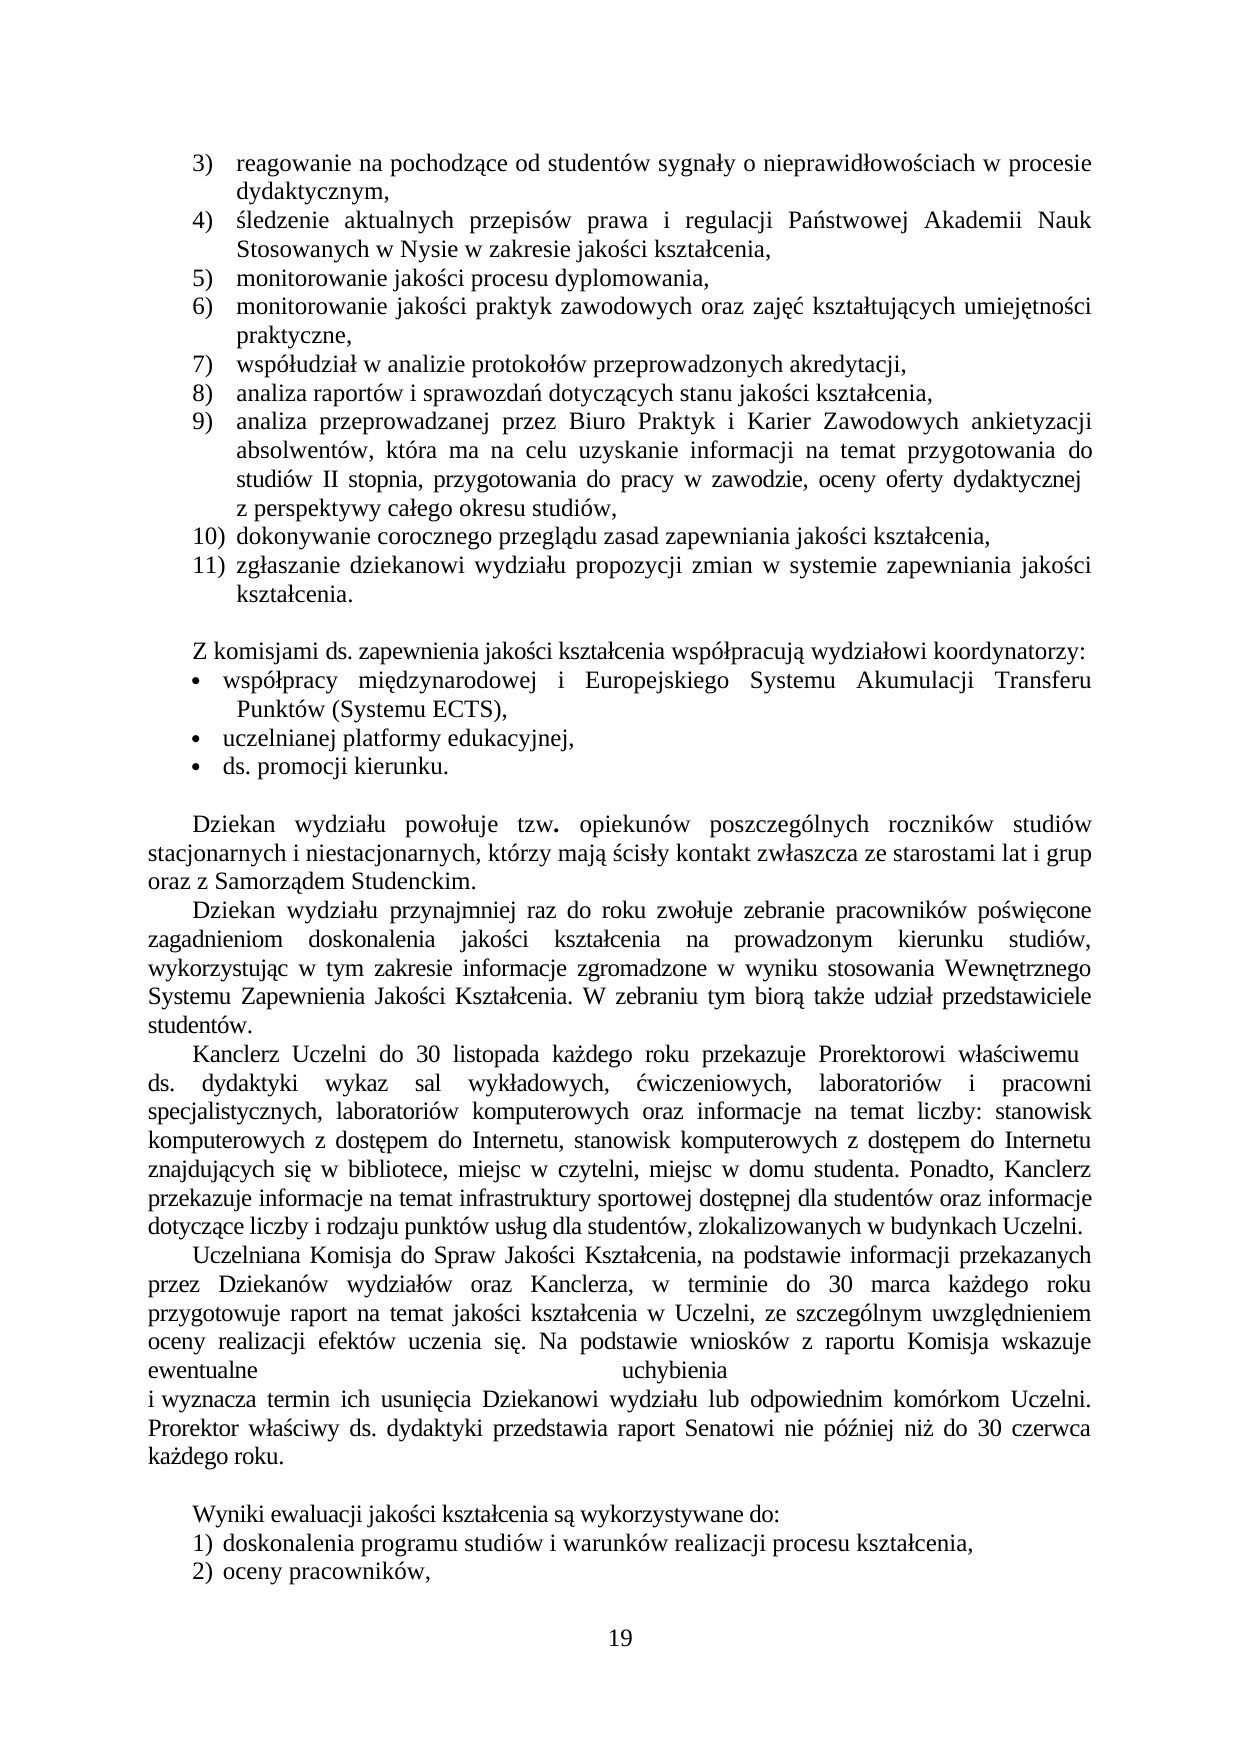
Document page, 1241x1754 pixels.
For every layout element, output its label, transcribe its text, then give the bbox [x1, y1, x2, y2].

list śledzenie aktualnych przepisów prawa i regulacji Państwowej Akademii Nauk Stosowanych w Nysie w zakresie jakości kształcenia, [192, 205, 1092, 263]
list monitorowanie jakości procesu dyplomowania, [192, 263, 1092, 291]
list dokonywanie corocznego przeglądu zasad zapewniania jakości kształcenia, [192, 521, 1092, 550]
list zgłaszanie dziekanowi wydziału propozycji zmian w systemie zapewniania jakości kształcenia. [192, 550, 1092, 608]
list monitorowanie jakości praktyk zawodowych oraz zajęć kształtujących umiejętności praktyczne, [192, 291, 1092, 349]
text Wyniki ewaluacji jakości kształcenia są wykorzystywane do: [148, 1499, 1092, 1528]
text Dziekan wydziału przynajmniej raz do roku zwołuje zebranie pracowników poświęcone zagadnieniom doskonalenia jakości kształcenia na prowadzonym kierunku studiów, wykorzystując w tym zakresie informacje zgromadzone w wyniku stosowania Wewnętrznego Systemu Zapewnienia Jakości Kształcenia. W zebraniu tym biorą także udział przedstawiciele studentów. [148, 895, 1092, 1039]
list analiza przeprowadzanej przez Biuro Praktyk i Karier Zawodowych ankietyzacji absolwentów, która ma na celu uzyskanie informacji na temat przygotowania do studiów II stopnia, przygotowania do pracy w zawodzie, oceny oferty dydaktycznej z perspektywy całego okresu studiów, [192, 406, 1092, 521]
list oceny pracowników, [192, 1556, 1092, 1585]
text Z komisjami ds. zapewnienia jakości kształcenia współpracują wydziałowi koordynatorzy: [148, 636, 1092, 665]
list współpracy międzynarodowej i Europejskiego Systemu Akumulacji Transferu Punktów (Systemu ECTS), [192, 665, 1092, 723]
list współudział w analizie protokołów przeprowadzonych akredytacji, [192, 349, 1092, 378]
list analiza raportów i sprawozdań dotyczących stanu jakości kształcenia, [192, 378, 1092, 406]
text Kanclerz Uczelni do 30 listopada każdego roku przekazuje Prorektorowi właściwemu ds. dydaktyki wykaz sal wykładowych, ćwiczeniowych, laboratoriów i pracowni specjalistycznych, laboratoriów komputerowych oraz informacje na temat liczby: stanowisk komputerowych z dostępem do Internetu, stanowisk komputerowych z dostępem do Internetu znajdujących się w bibliotece, miejsc w czytelni, miejsc w domu studenta. Ponadto, Kanclerz przekazuje informacje na temat infrastruktury sportowej dostępnej dla studentów oraz informacje dotyczące liczby i rodzaju punktów usług dla studentów, zlokalizowanych w budynkach Uczelni. [148, 1039, 1092, 1240]
list doskonalenia programu studiów i warunków realizacji procesu kształcenia, [192, 1528, 1092, 1556]
list ds. promocji kierunku. [192, 751, 1092, 780]
list reagowanie na pochodzące od studentów sygnały o nieprawidłowościach w procesie dydaktycznym, [192, 148, 1092, 205]
list uczelnianej platformy edukacyjnej, [192, 723, 1092, 751]
text Uczelniana Komisja do Spraw Jakości Kształcenia, na podstawie informacji przekazanych przez Dziekanów wydziałów oraz Kanclerza, w terminie do 30 marca każdego roku przygotowuje raport na temat jakości kształcenia w Uczelni, ze szczególnym uwzględnieniem oceny realizacji efektów uczenia się. Na podstawie wniosków z raportu Komisja wskazuje ewentualne uchybienia i wyznacza termin ich usunięcia Dziekanowi wydziału lub odpowiednim komórkom Uczelni. Prorektor właściwy ds. dydaktyki przedstawia raport Senatowi nie później niż do 30 czerwca każdego roku. [148, 1240, 1092, 1470]
text Dziekan wydziału powołuje tzw. opiekunów poszczególnych roczników studiów stacjonarnych i niestacjonarnych, którzy mają ścisły kontakt zwłaszcza ze starostami lat i grup oraz z Samorządem Studenckim. [148, 809, 1092, 895]
